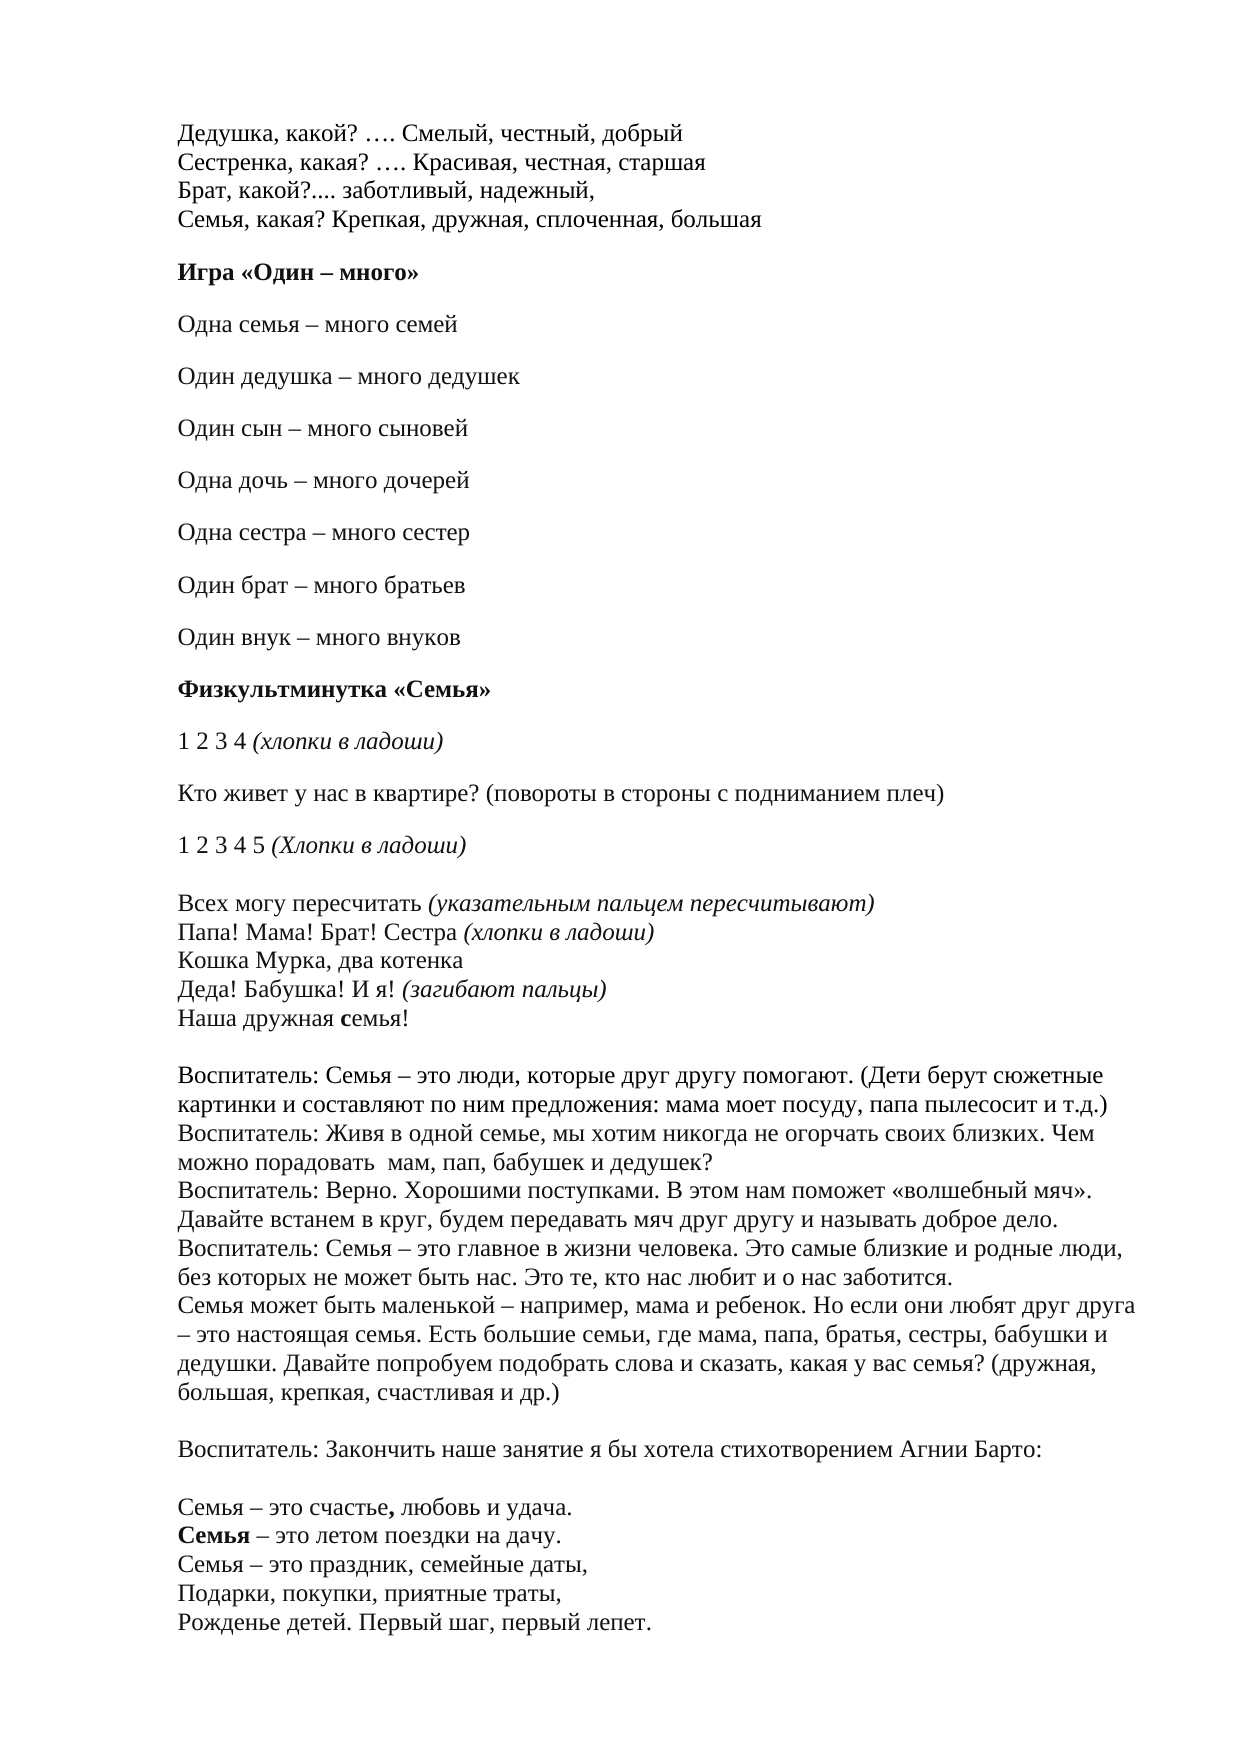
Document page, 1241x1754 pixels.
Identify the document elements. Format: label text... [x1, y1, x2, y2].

text Рожденье детей. Первый шаг, первый лепет. [177, 1607, 1152, 1636]
text Воспитатель: Семья – это люди, которые друг другу помогают. (Дети берут сюжетные картинки и составляют по ним предложения: мама моет посуду, папа пылесосит и т.д.) [177, 1061, 1152, 1118]
text Брат, какой?.... заботливый, надежный, [177, 176, 1152, 204]
text Воспитатель: Закончить наше занятие я бы хотела стихотворением Агнии Барто: [177, 1434, 1152, 1463]
text Семья может быть маленькой – например, мама и ребенок. Но если они любят друг друга – это настоящая семья. Есть большие семьи, где мама, папа, братья, сестры, бабушки и дедушки. Давайте попробуем подобрать слова и сказать, какая у вас семья? (дружная, большая, крепкая, счастливая и др.) [177, 1291, 1152, 1406]
text Подарки, покупки, приятные траты, [177, 1578, 1152, 1607]
text Папа! Мама! Брат! Сестра (хлопки в ладоши) [177, 917, 1152, 946]
text Один внук – много внуков [177, 622, 1152, 651]
text Семья – это счастье, любовь и удача. [177, 1492, 1152, 1521]
text Один брат – много братьев [177, 570, 1152, 598]
text Игра «Один – много» [177, 257, 1152, 285]
text Один дедушка – много дедушек [177, 361, 1152, 390]
text Наша дружная семья! [177, 1003, 1152, 1032]
text 1 2 3 4 (хлопки в ладоши) [177, 726, 1152, 755]
text Одна дочь – много дочерей [177, 465, 1152, 494]
text Сестренка, какая? …. Красивая, честная, старшая [177, 147, 1152, 176]
text Семья – это праздник, семейные даты, [177, 1549, 1152, 1578]
text Воспитатель: Семья – это главное в жизни человека. Это самые близкие и родные люди, без которых не может быть нас. Это те, кто нас любит и о нас заботится. [177, 1233, 1152, 1291]
text Одна семья – много семей [177, 309, 1152, 337]
text Физкультминутка «Семья» [177, 674, 1152, 703]
text Дедушка, какой? …. Смелый, честный, добрый [177, 118, 1152, 147]
text Всех могу пересчитать (указательным пальцем пересчитывают) [177, 888, 1152, 917]
text Один сын – много сыновей [177, 413, 1152, 442]
text Деда! Бабушка! И я! (загибают пальцы) [177, 974, 1152, 1003]
text 1 2 3 4 5 (Хлопки в ладоши) [177, 831, 1152, 859]
text Семья, какая? Крепкая, дружная, сплоченная, большая [177, 204, 1152, 233]
text Кто живет у нас в квартире? (повороты в стороны с подниманием плеч) [177, 778, 1152, 807]
text Воспитатель: Живя в одной семье, мы хотим никогда не огорчать своих близких. Чем можно порадовать мам, пап, бабушек и дедушек? [177, 1118, 1152, 1176]
text Воспитатель: Верно. Хорошими поступками. В этом нам поможет «волшебный мяч». Давайте встанем в круг, будем передавать мяч друг другу и называть доброе дело. [177, 1176, 1152, 1233]
text Кошка Мурка, два котенка [177, 946, 1152, 974]
text Семья – это летом поездки на дачу. [177, 1521, 1152, 1549]
text Одна сестра – много сестер [177, 517, 1152, 546]
